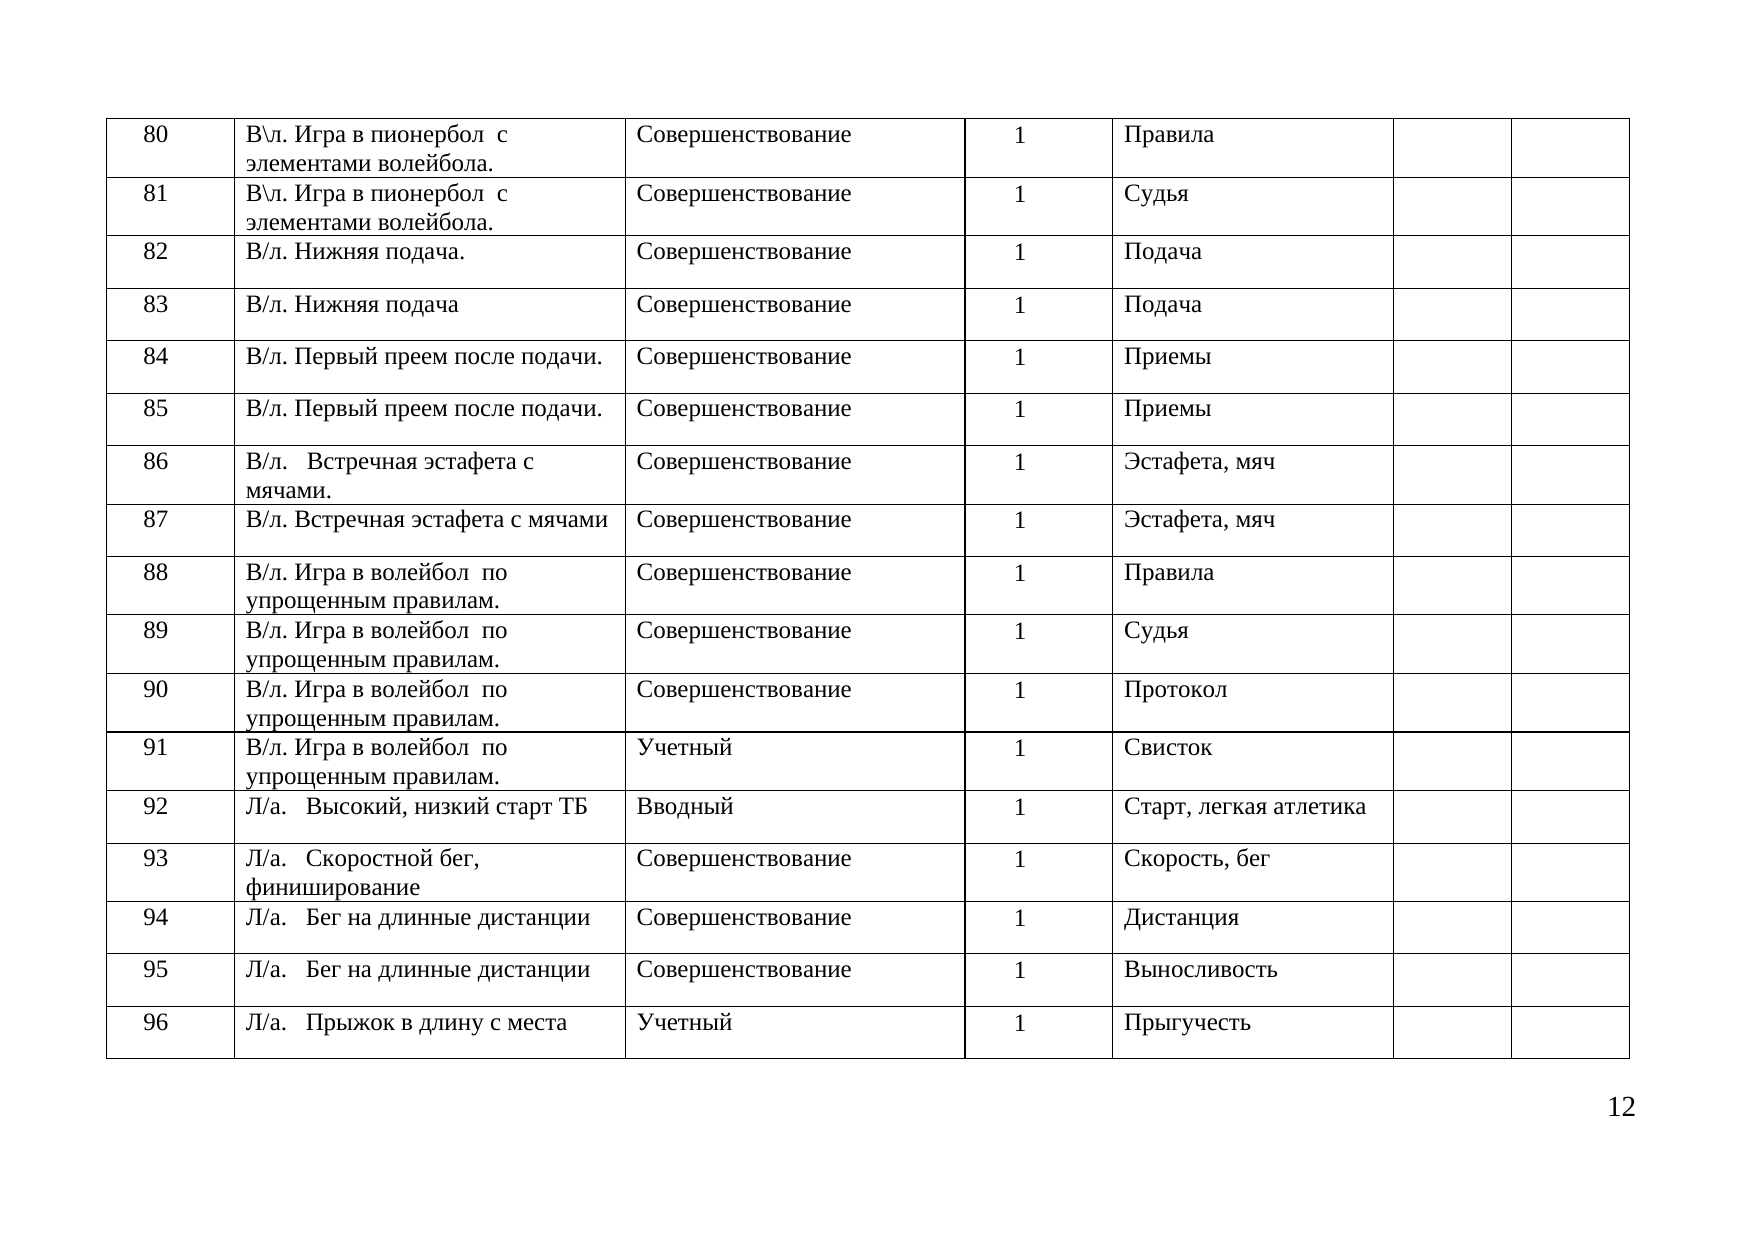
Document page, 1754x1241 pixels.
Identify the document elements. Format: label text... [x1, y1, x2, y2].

table_cell Старт, легкая атлетика [1113, 791, 1393, 842]
table_cell Подача [1113, 289, 1393, 340]
table_cell Прыгучесть [1113, 1007, 1393, 1058]
table_cell [1394, 446, 1511, 503]
table_cell Л/а. Высокий, низкий старт ТБ [235, 791, 625, 842]
table_cell [966, 505, 1112, 556]
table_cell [235, 178, 625, 235]
table_cell В/л. Игра в волейбол по упрощенным правилам. [235, 733, 625, 790]
table_cell 88 [107, 557, 234, 614]
table_cell В/л. Игра в волейбол по упрощенным правилам. [235, 674, 625, 731]
table_cell [1394, 1007, 1511, 1058]
table_cell Совершенствование [626, 178, 964, 235]
table_cell [1394, 341, 1511, 392]
table_cell [1394, 954, 1511, 1006]
table_cell [966, 557, 1112, 614]
table_cell Совершенствование [626, 341, 964, 392]
table_cell [1512, 289, 1629, 340]
table_cell [1512, 954, 1629, 1006]
table_cell [966, 289, 1112, 340]
table_cell В/л. Первый преем после подачи. [235, 394, 625, 445]
table_cell Совершенствование [626, 954, 964, 1006]
table_cell [1394, 236, 1511, 288]
table_cell Л/а. Прыжок в длину с места [235, 1007, 625, 1058]
table_cell 89 [107, 615, 234, 673]
table_cell Свисток [1113, 733, 1393, 790]
table_cell 81 [107, 178, 234, 235]
table_cell 92 [107, 791, 234, 842]
table_cell Совершенствование [626, 446, 964, 503]
table_cell [1512, 1007, 1629, 1058]
table_cell 82 [107, 236, 234, 288]
table_cell [1512, 674, 1629, 731]
table_cell 95 [107, 954, 234, 1006]
table_cell Судья [1113, 615, 1393, 673]
table_cell [1512, 236, 1629, 288]
table_cell В/л. Встречная эстафета с мячами. [235, 446, 625, 503]
table_cell [1394, 791, 1511, 842]
table_cell Совершенствование [626, 236, 964, 288]
table_cell Правила [1113, 557, 1393, 614]
table_cell Приемы [1113, 394, 1393, 445]
table_cell [966, 615, 1112, 673]
table_cell [1512, 394, 1629, 445]
table_cell [1512, 902, 1629, 953]
table_cell Совершенствование [626, 394, 964, 445]
table_cell [1512, 615, 1629, 673]
table_cell [966, 902, 1112, 953]
table_cell 80 [107, 119, 234, 177]
table_cell В/л. Встречная эстафета с мячами [235, 505, 625, 556]
table_cell [966, 844, 1112, 901]
table_cell [966, 954, 1112, 1006]
table_cell Совершенствование [626, 844, 964, 901]
table_cell [1512, 341, 1629, 392]
table_cell 84 [107, 341, 234, 392]
table_cell [966, 1007, 1112, 1058]
table_cell В/л. Нижняя подача. [235, 236, 625, 288]
table_cell 87 [107, 505, 234, 556]
table_cell 90 [107, 674, 234, 731]
table_cell Вводный [626, 791, 964, 842]
table_cell [1512, 844, 1629, 901]
table_cell Эстафета, мяч [1113, 446, 1393, 503]
table_cell 93 [107, 844, 234, 901]
table_cell В/л. Первый преем после подачи. [235, 341, 625, 392]
table_cell [1512, 557, 1629, 614]
table_cell Совершенствование [626, 615, 964, 673]
table_cell [966, 236, 1112, 288]
table_cell Совершенствование [626, 557, 964, 614]
table_cell Совершенствование [626, 119, 964, 177]
table_cell [1394, 615, 1511, 673]
table_cell Эстафета, мяч [1113, 505, 1393, 556]
table_cell [1394, 844, 1511, 901]
table_cell [966, 733, 1112, 790]
table_cell [1394, 119, 1511, 177]
table_cell Л/а. Бег на длинные дистанции [235, 954, 625, 1006]
table_cell 86 [107, 446, 234, 503]
table_cell [1394, 557, 1511, 614]
table_cell Л/а. Скоростной бег, финиширование [235, 844, 625, 901]
table_cell Дистанция [1113, 902, 1393, 953]
table_cell В/л. Игра в волейбол по упрощенным правилам. [235, 615, 625, 673]
table_cell Подача [1113, 236, 1393, 288]
table_cell [966, 674, 1112, 731]
table_cell Судья [1113, 178, 1393, 235]
table_cell [1394, 505, 1511, 556]
table_cell [966, 341, 1112, 392]
table_cell В/л. Нижняя подача [235, 289, 625, 340]
table_cell [1394, 178, 1511, 235]
table_cell [1512, 505, 1629, 556]
table_cell 85 [107, 394, 234, 445]
table_cell 94 [107, 902, 234, 953]
table_cell [1394, 902, 1511, 953]
table_cell [1512, 791, 1629, 842]
table_cell [1512, 446, 1629, 503]
table_cell [1394, 289, 1511, 340]
table_cell 96 [107, 1007, 234, 1058]
table_cell [966, 446, 1112, 503]
table_cell Совершенствование [626, 289, 964, 340]
table_cell [966, 394, 1112, 445]
table_cell Л/а. Бег на длинные дистанции [235, 902, 625, 953]
table_cell [966, 791, 1112, 842]
table_cell 91 [107, 733, 234, 790]
table_cell Приемы [1113, 341, 1393, 392]
table_cell Протокол [1113, 674, 1393, 731]
table_cell [1512, 119, 1629, 177]
table_cell Скорость, бег [1113, 844, 1393, 901]
table_cell В/л. Игра в волейбол по упрощенным правилам. [235, 557, 625, 614]
table_cell Совершенствование [626, 902, 964, 953]
table_cell Учетный [626, 1007, 964, 1058]
table_cell [1512, 733, 1629, 790]
table_cell [966, 119, 1112, 177]
table_cell Правила [1113, 119, 1393, 177]
table_cell Выносливость [1113, 954, 1393, 1006]
table_cell 83 [107, 289, 234, 340]
table_cell [1394, 733, 1511, 790]
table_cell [235, 119, 625, 177]
table_cell [966, 178, 1112, 235]
table_cell [1394, 674, 1511, 731]
table_cell Учетный [626, 733, 964, 790]
table_cell [1394, 394, 1511, 445]
table_cell [1512, 178, 1629, 235]
table_cell Совершенствование [626, 674, 964, 731]
table_cell Совершенствование [626, 505, 964, 556]
